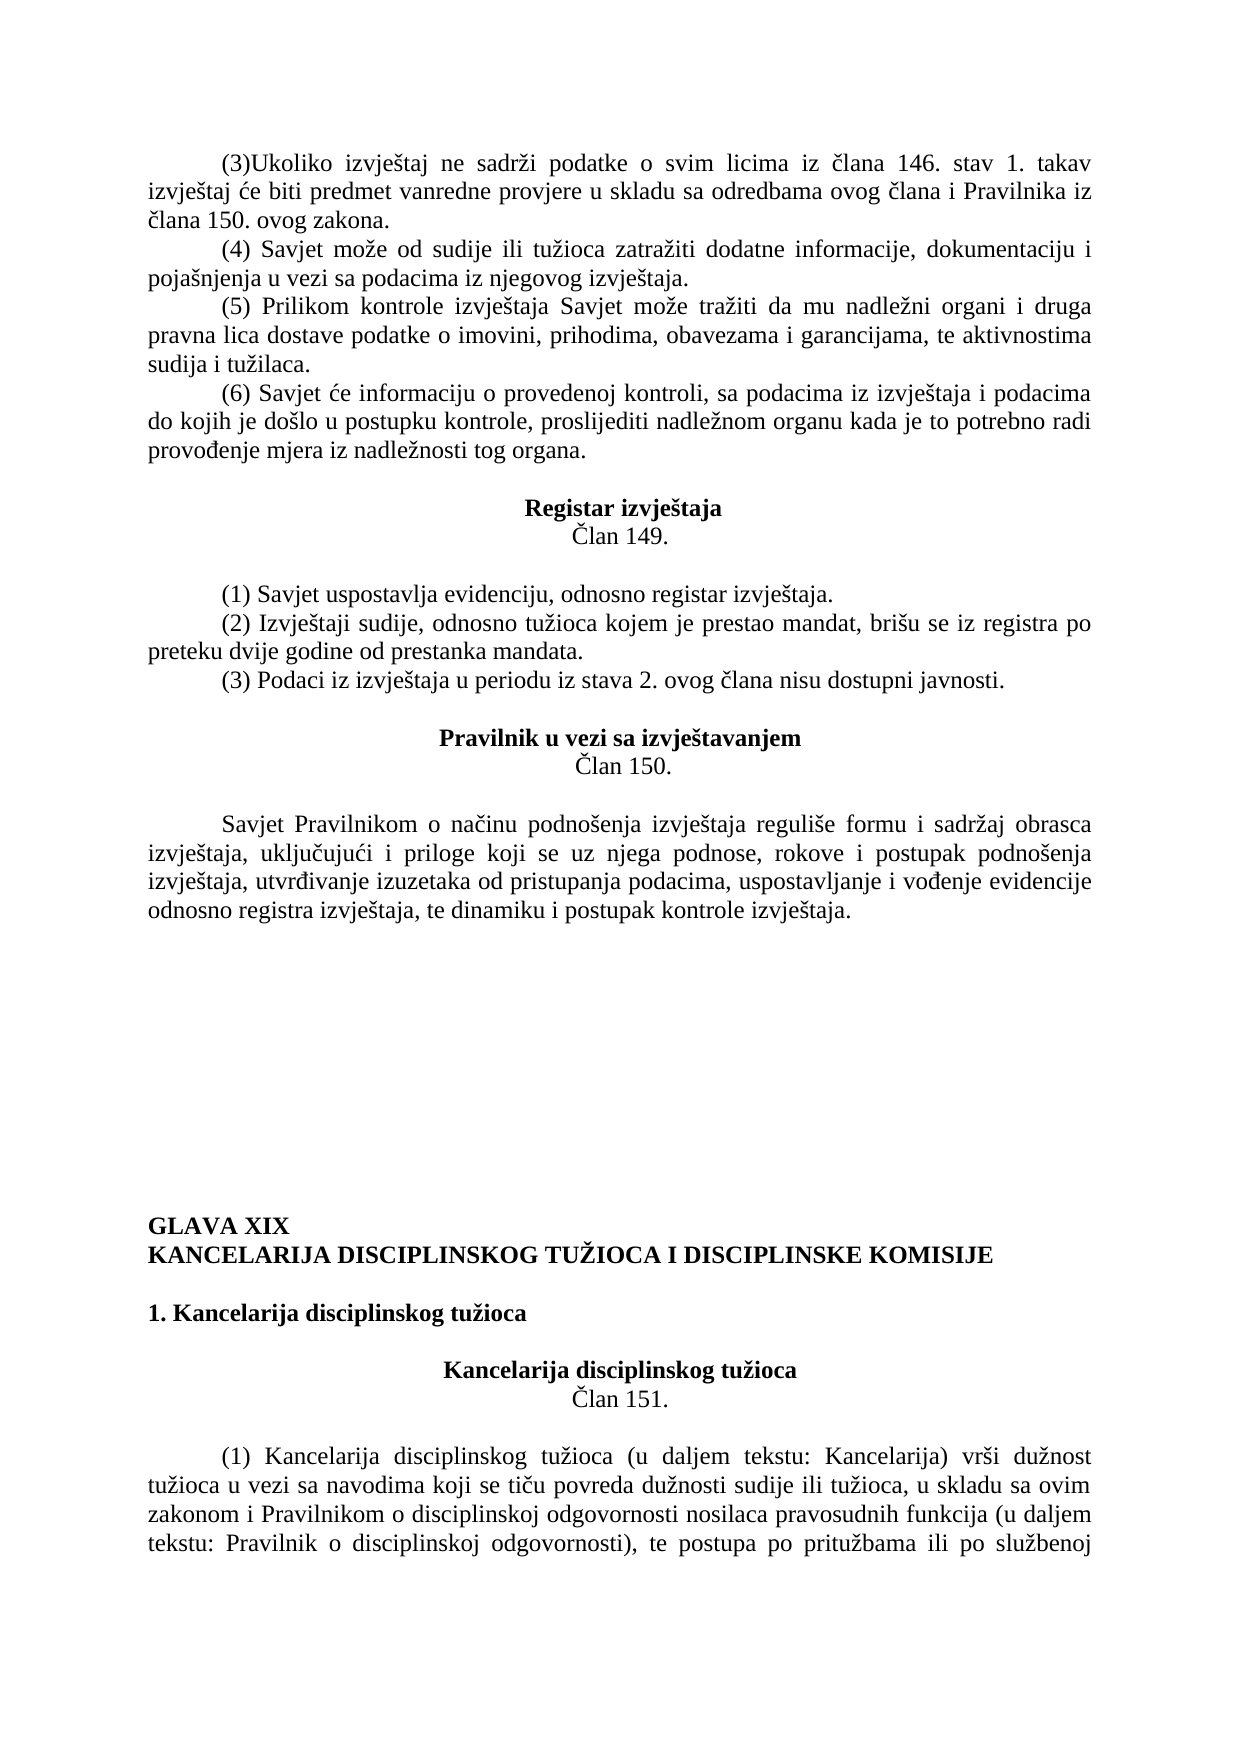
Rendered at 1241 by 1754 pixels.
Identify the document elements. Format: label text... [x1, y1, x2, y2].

text 1. Kancelarija disciplinskog tužioca [148, 1298, 1093, 1326]
text Član 149. [148, 521, 1093, 550]
text GLAVA XIX [148, 1211, 1093, 1240]
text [148, 1441, 1093, 1556]
text (3)Ukoliko izvještaj ne sadrži podatke o svim licima iz člana 146. stav 1. takav izvještaj će biti predmet vanredne provjere u skladu sa odredbama ovog člana i Pravilnika iz člana 150. ovog zakona. [148, 148, 1093, 234]
text Registar izvještaja [148, 493, 1093, 521]
text Član 151. [148, 1384, 1093, 1413]
text (3) Podaci iz izvještaja u periodu iz stava 2. ovog člana nisu dostupni javnosti. [148, 665, 1093, 694]
text (5) Prilikom kontrole izvještaja Savjet može tražiti da mu nadležni organi i druga pravna lica dostave podatke o imovini, prihodima, obavezama i garancijama, te aktivnostima sudija i tužilaca. [148, 291, 1093, 378]
text (6) Savjet će informaciju o provedenoj kontroli, sa podacima iz izvještaja i podacima do kojih je došlo u postupku kontrole, proslijediti nadležnom organu kada je to potrebno radi provođenje mjera iz nadležnosti tog organa. [148, 378, 1093, 464]
text Kancelarija disciplinskog tužioca [148, 1355, 1093, 1384]
text Član 150. [148, 751, 1093, 780]
text KANCELARIJA DISCIPLINSKOG TUŽIOCA I DISCIPLINSKE KOMISIJE [148, 1240, 1093, 1269]
text (1) Savjet uspostavlja evidenciju, odnosno registar izvještaja. [148, 579, 1093, 608]
text Pravilnik u vezi sa izvještavanjem [148, 723, 1093, 751]
text (4) Savjet može od sudije ili tužioca zatražiti dodatne informacije, dokumentaciju i pojašnjenja u vezi sa podacima iz njegovog izvještaja. [148, 234, 1093, 291]
text (2) Izvještaji sudije, odnosno tužioca kojem je prestao mandat, brišu se iz registra po preteku dvije godine od prestanka mandata. [148, 608, 1093, 665]
text Savjet Pravilnikom o načinu podnošenja izvještaja reguliše formu i sadržaj obrasca izvještaja, uključujući i priloge koji se uz njega podnose, rokove i postupak podnošenja izvještaja, utvrđivanje izuzetaka od pristupanja podacima, uspostavljanje i vođenje evidencije odnosno registra izvještaja, te dinamiku i postupak kontrole izvještaja. [148, 809, 1093, 924]
